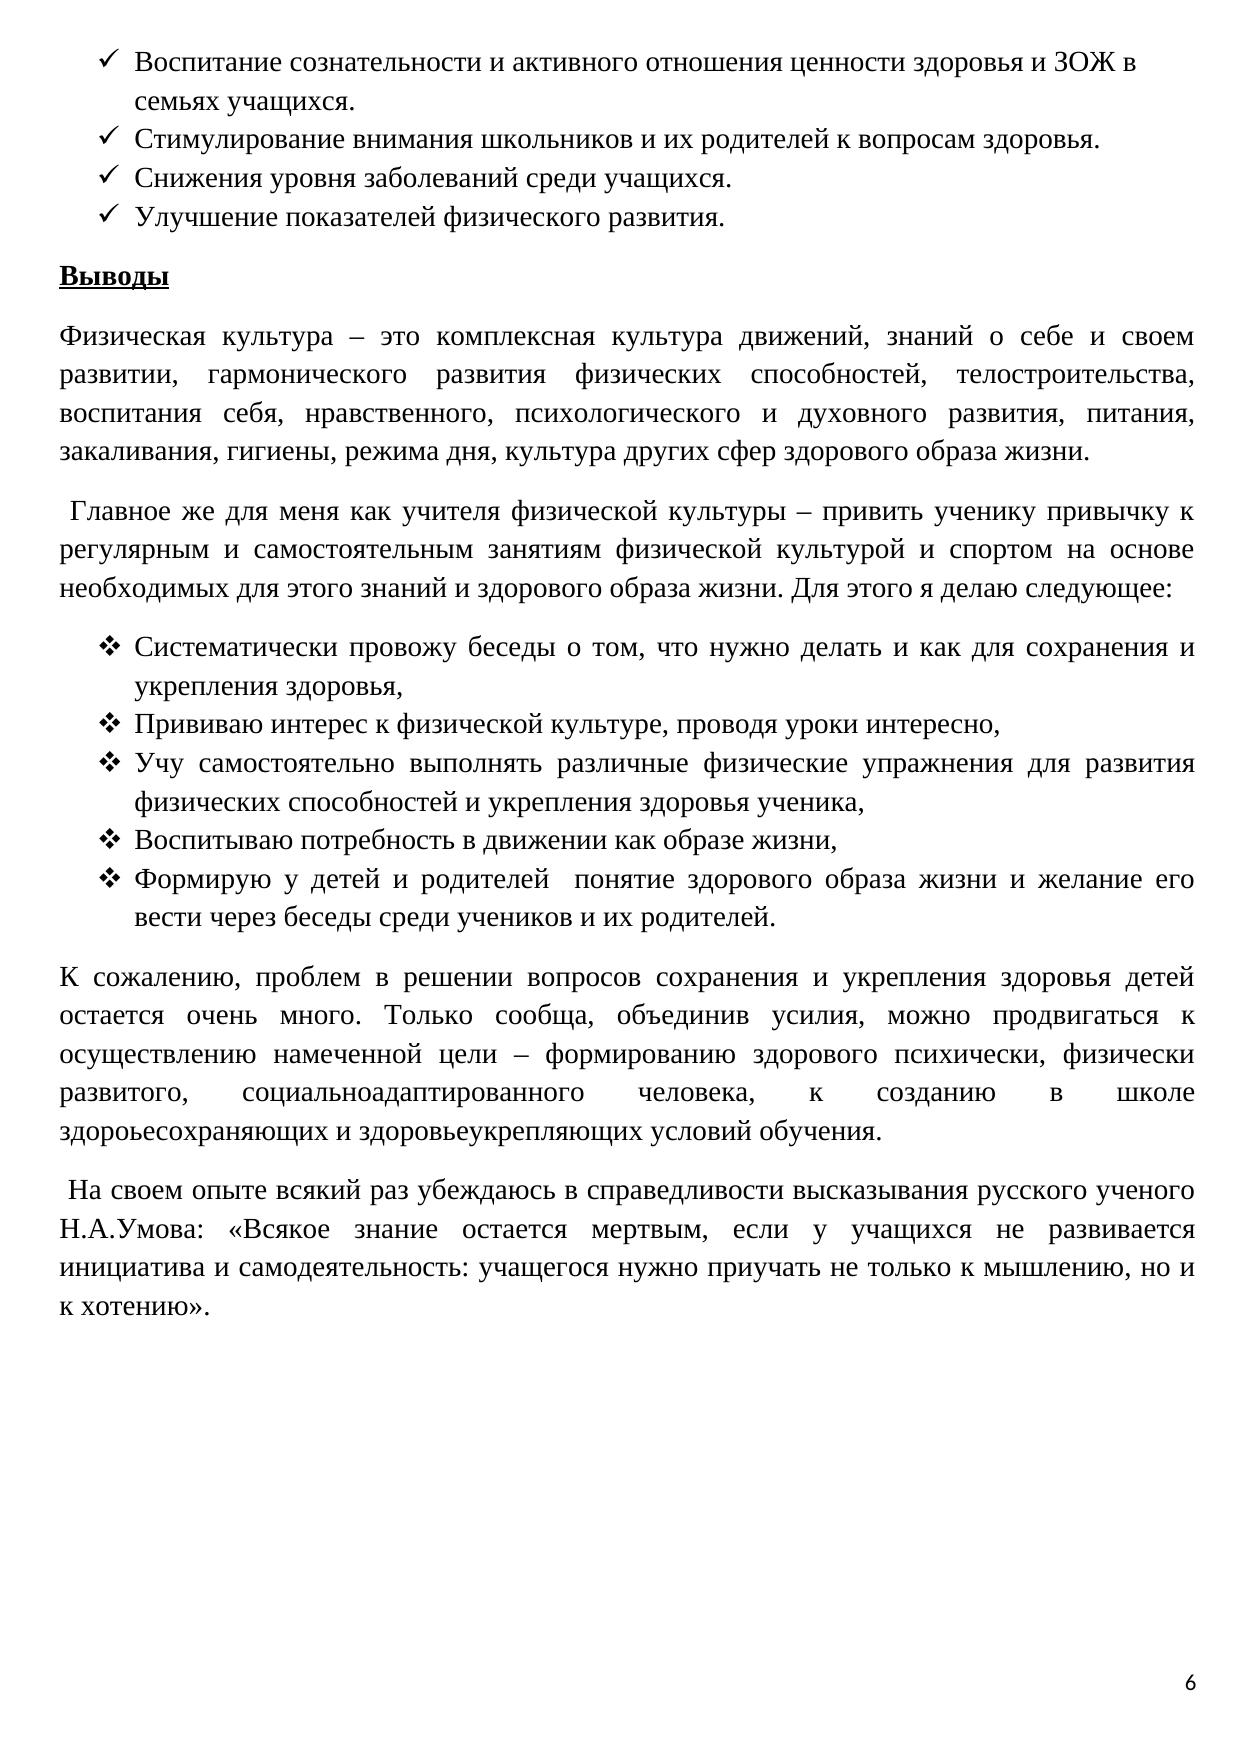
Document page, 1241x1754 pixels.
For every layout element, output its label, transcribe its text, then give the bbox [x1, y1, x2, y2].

list Воспитание сознательности и активного отношения ценности здоровья и ЗОЖ в семьях учащихся. [97, 44, 1196, 117]
list Прививаю интерес к физической культуре, проводя уроки интересно, [97, 706, 1196, 740]
list Формирую у детей и родителей понятие здорового образа жизни и желание его вести через беседы среди учеников и их родителей. [97, 861, 1196, 933]
text К сожалению, проблем в решении вопросов сохранения и укрепления здоровья детей остается очень много. Только сообща, объединив усилия, можно продвигаться к осуществлению намеченной цели – формированию здорового психически, физически развитого, социальноадаптированного человека, к созданию в школе здороьесохраняющих и здоровьеукрепляющих условий обучения. [59, 959, 1196, 1147]
list Учу самостоятельно выполнять различные физические упражнения для развития физических способностей и укрепления здоровья ученика, [97, 745, 1196, 817]
list Систематически провожу беседы о том, что нужно делать и как для сохранения и укрепления здоровья, [97, 629, 1196, 701]
list Снижения уровня заболеваний среди учащихся. [97, 160, 1196, 194]
list Улучшение показателей физического развития. [97, 199, 1196, 232]
list Стимулирование внимания школьников и их родителей к вопросам здоровья. [97, 122, 1196, 155]
text Главное же для меня как учителя физической культуры – привить ученику привычку к регулярным и самостоятельным занятиям физической культурой и спортом на основе необходимых для этого знаний и здорового образа жизни. Для этого я делаю следующее: [59, 493, 1196, 603]
text Физическая культура – это комплексная культура движений, знаний о себе и своем развитии, гармонического развития физических способностей, телостроительства, воспитания себя, нравственного, психологического и духовного развития, питания, закаливания, гигиены, режима дня, культура других сфер здорового образа жизни. [59, 318, 1196, 467]
text Выводы [59, 258, 1196, 292]
list Воспитываю потребность в движении как образе жизни, [97, 822, 1196, 856]
text На своем опыте всякий раз убеждаюсь в справедливости высказывания русского ученого Н.А.Умова: «Всякое знание остается мертвым, если у учащихся не развивается инициатива и самодеятельность: учащегося нужно приучать не только к мышлению, но и к хотению». [59, 1172, 1196, 1322]
